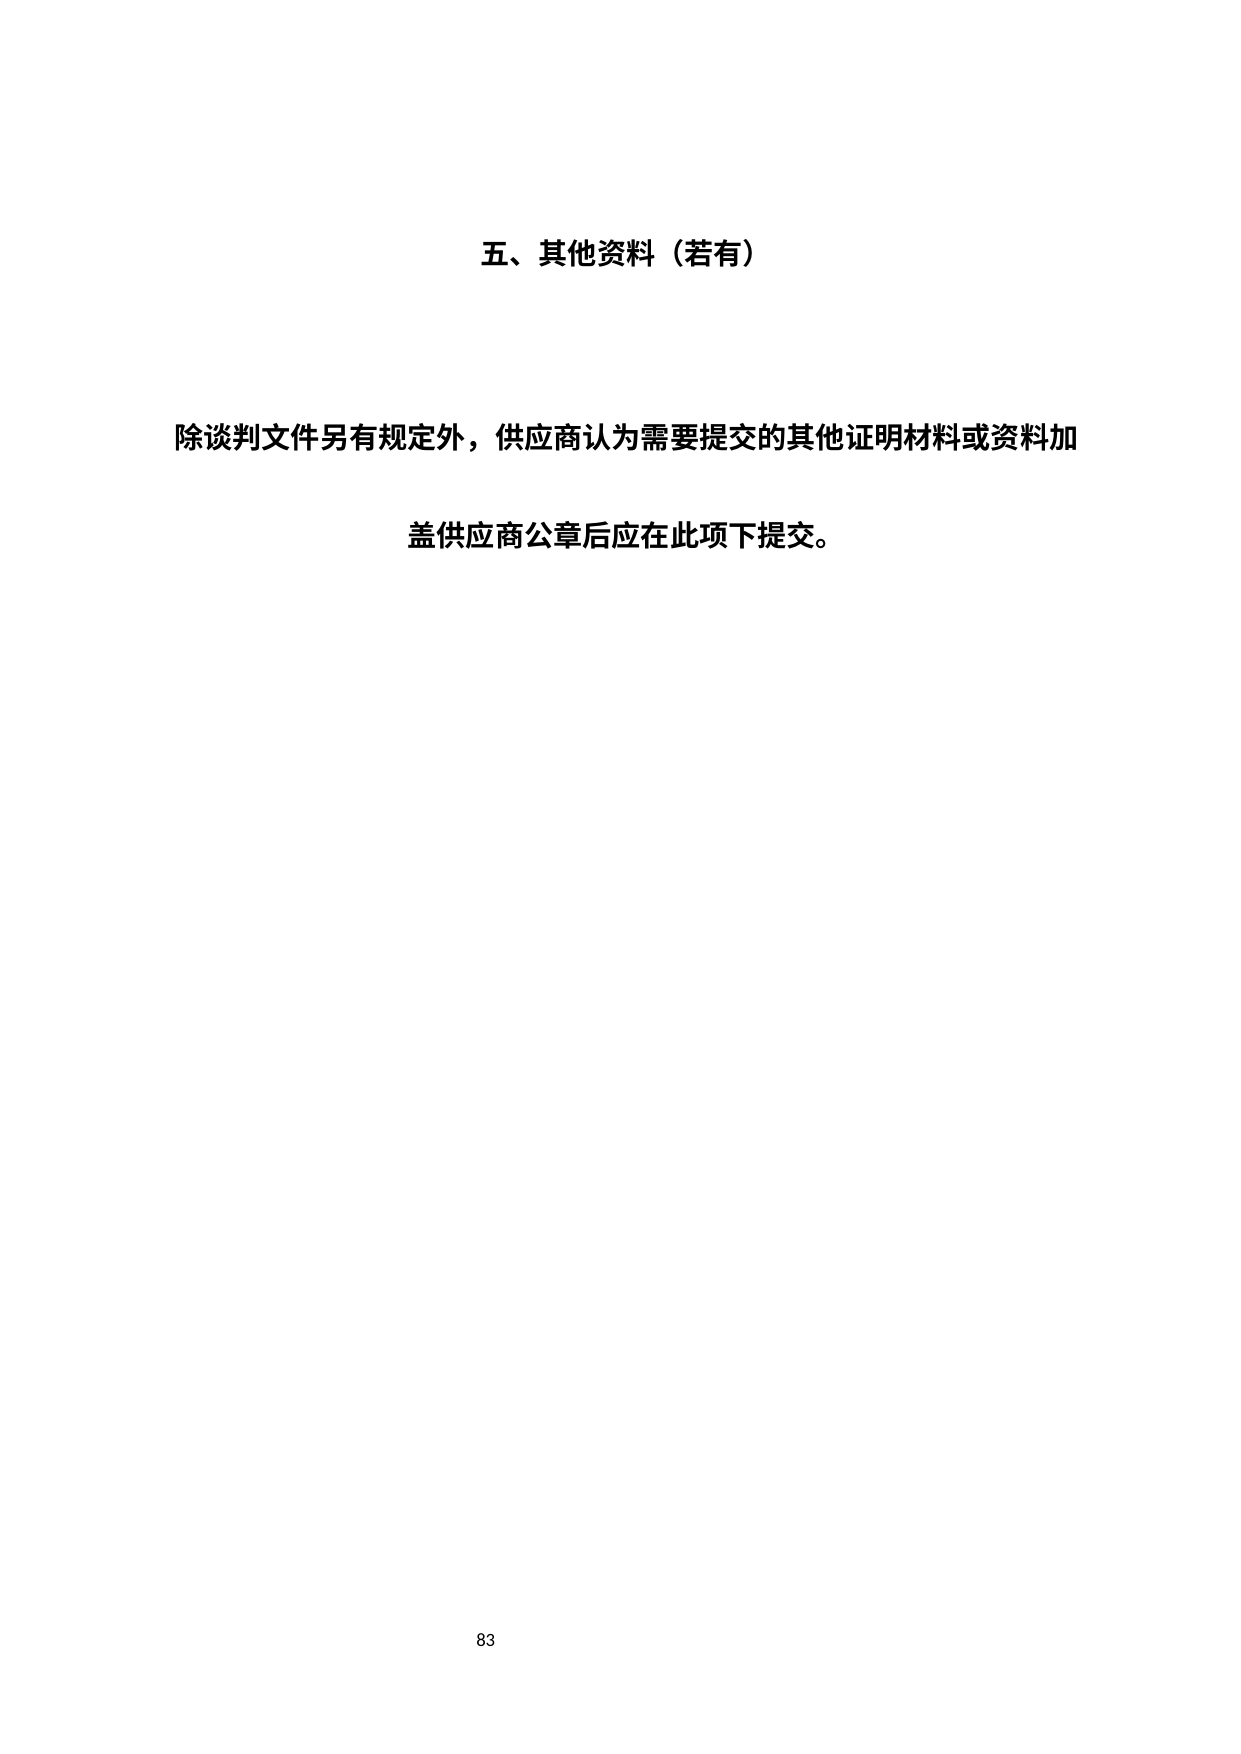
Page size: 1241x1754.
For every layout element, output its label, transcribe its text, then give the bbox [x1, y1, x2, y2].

text 除谈判文件另有规定外，供应商认为需要提交的其他证明材料或资料加盖供应商公章后应在此项下提交。 [165, 403, 1087, 566]
text 五、其他资料（若有） [165, 219, 1087, 284]
